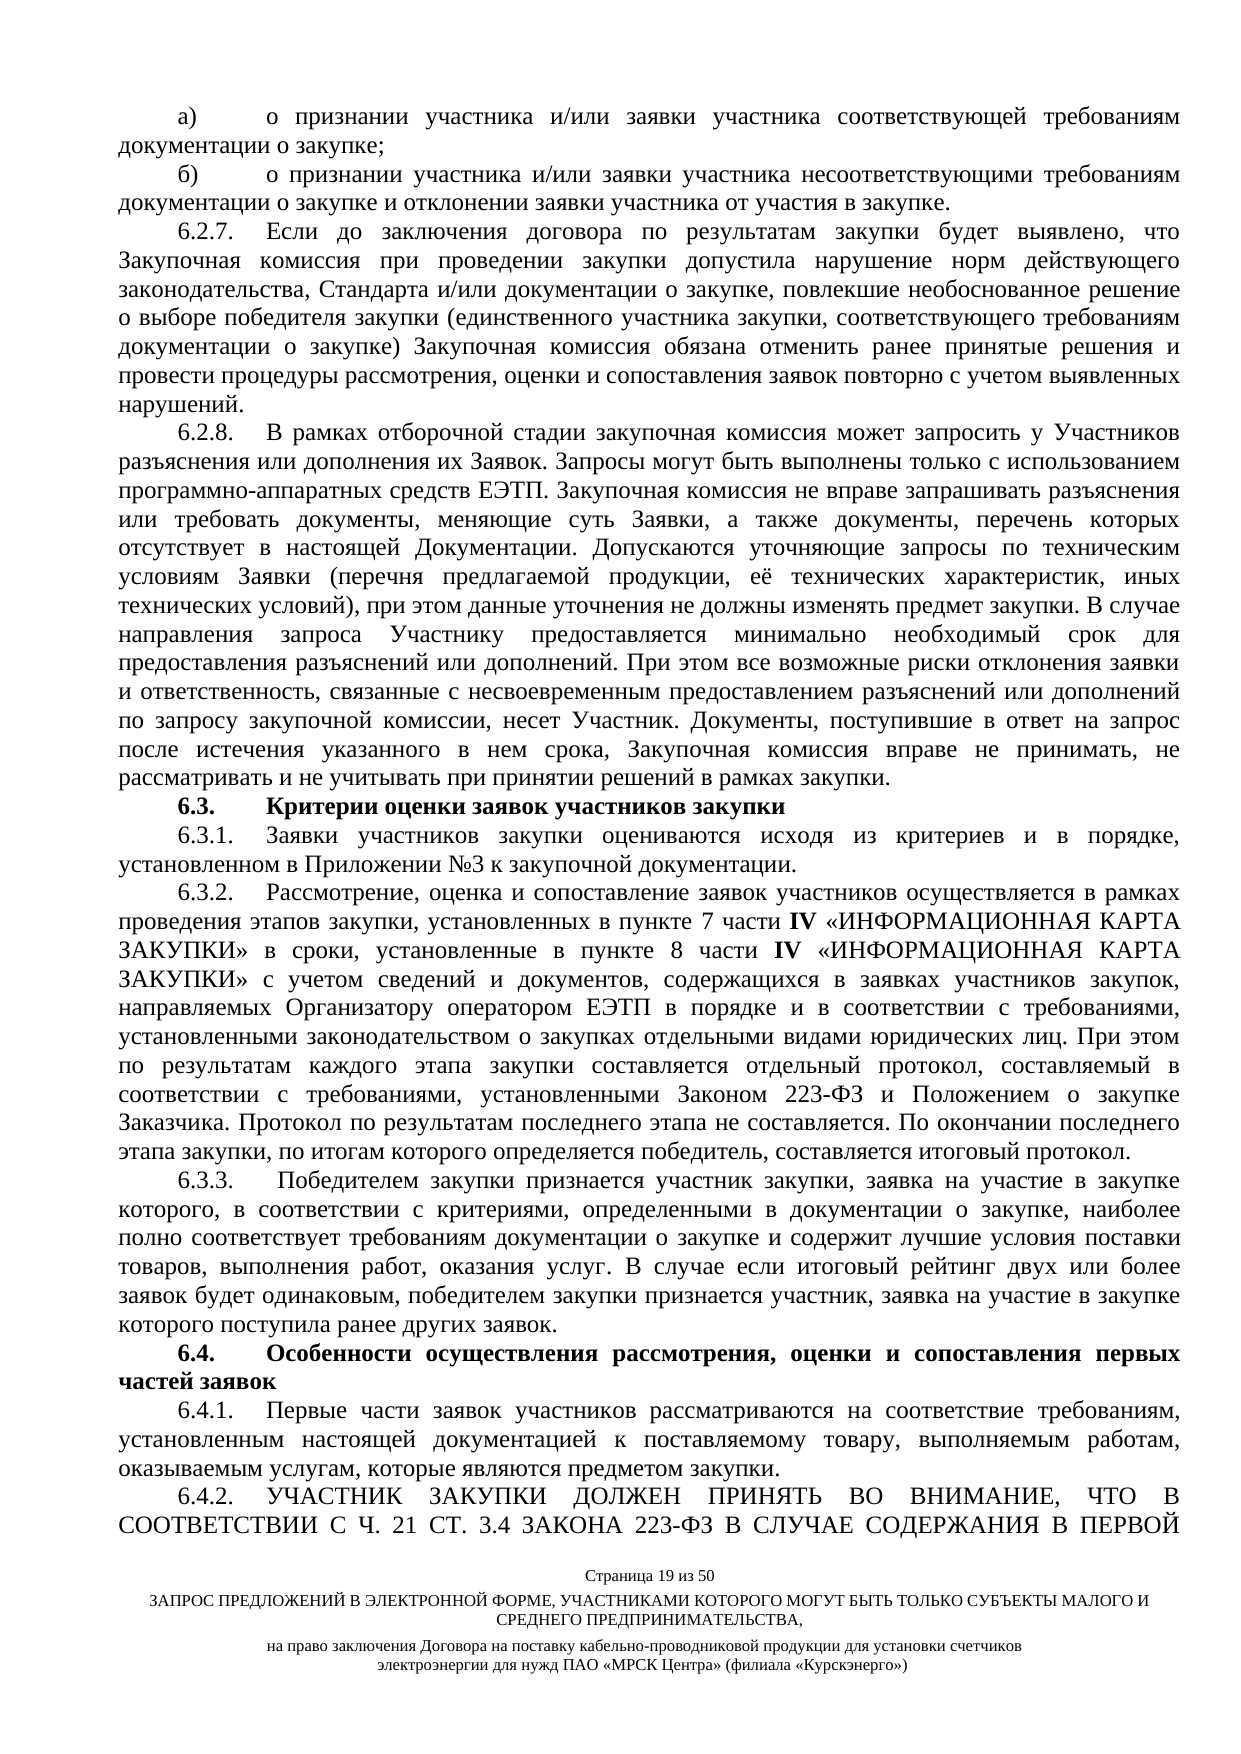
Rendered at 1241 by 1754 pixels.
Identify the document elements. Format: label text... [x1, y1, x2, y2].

subtitle Критерии оценки заявок участников закупки [118, 791, 1181, 820]
subtitle о признании участника и/или заявки участника соответствующей требованиям документации о закупке; [118, 101, 1181, 159]
subtitle Рассмотрение, оценка и сопоставление заявок участников осуществляется в рамках проведения этапов закупки, установленных в пункте 7 части IV «ИНФОРМАЦИОННАЯ КАРТА ЗАКУПКИ» в сроки, установленные в пункте 8 части IV «ИНФОРМАЦИОННАЯ КАРТА ЗАКУПКИ» с учетом сведений и документов, содержащихся в заявках участников закупок, направляемых Организатору оператором ЕЭТП в порядке и в соответствии с требованиями, установленными законодательством о закупках отдельными видами юридических лиц. При этом по результатам каждого этапа закупки составляется отдельный протокол, составляемый в соответствии с требованиями, установленными Законом 223-ФЗ и Положением о закупке Заказчика. Протокол по результатам последнего этапа не составляется. По окончании последнего этапа закупки, по итогам которого определяется победитель, составляется итоговый протокол. [118, 877, 1181, 1165]
subtitle Особенности осуществления рассмотрения, оценки и сопоставления первых частей заявок [118, 1338, 1181, 1395]
subtitle о признании участника и/или заявки участника несоответствующими требованиям документации о закупке и отклонении заявки участника от участия в закупке. [118, 159, 1181, 216]
subtitle Если до заключения договора по результатам закупки будет выявлено, что Закупочная комиссия при проведении закупки допустила нарушение норм действующего законодательства, Стандарта и/или документации о закупке, повлекшие необоснованное решение о выборе победителя закупки (единственного участника закупки, соответствующего требованиям документации о закупке) Закупочная комиссия обязана отменить ранее принятые решения и провести процедуры рассмотрения, оценки и сопоставления заявок повторно с учетом выявленных нарушений. [118, 216, 1181, 417]
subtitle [118, 1481, 1181, 1539]
subtitle Победителем закупки признается участник закупки, заявка на участие в закупке которого, в соответствии с критериями, определенными в документации о закупке, наиболее полно соответствует требованиям документации о закупке и содержит лучшие условия поставки товаров, выполнения работ, оказания услуг. В случае если итоговый рейтинг двух или более заявок будет одинаковым, победителем закупки признается участник, заявка на участие в закупке которого поступила ранее других заявок. [118, 1165, 1181, 1338]
subtitle В рамках отборочной стадии закупочная комиссия может запросить у Участников разъяснения или дополнения их Заявок. Запросы могут быть выполнены только с использованием программно-аппаратных средств ЕЭТП. Закупочная комиссия не вправе запрашивать разъяснения или требовать документы, меняющие суть Заявки, а также документы, перечень которых отсутствует в настоящей Документации. Допускаются уточняющие запросы по техническим условиям Заявки (перечня предлагаемой продукции, её технических характеристик, иных технических условий), при этом данные уточнения не должны изменять предмет закупки. В случае направления запроса Участнику предоставляется минимально необходимый срок для предоставления разъяснений или дополнений. При этом все возможные риски отклонения заявки и ответственность, связанные с несвоевременным предоставлением разъяснений или дополнений по запросу закупочной комиссии, несет Участник. Документы, поступившие в ответ на запрос после истечения указанного в нем срока, Закупочная комиссия вправе не принимать, не рассматривать и не учитывать при принятии решений в рамках закупки. [118, 417, 1181, 791]
subtitle Заявки участников закупки оцениваются исходя из критериев и в порядке, установленном в Приложении №3 к закупочной документации. [118, 820, 1181, 877]
subtitle Первые части заявок участников рассматриваются на соответствие требованиям, установленным настоящей документацией к поставляемому товару, выполняемым работам, оказываемым услугам, которые являются предметом закупки. [118, 1395, 1181, 1481]
